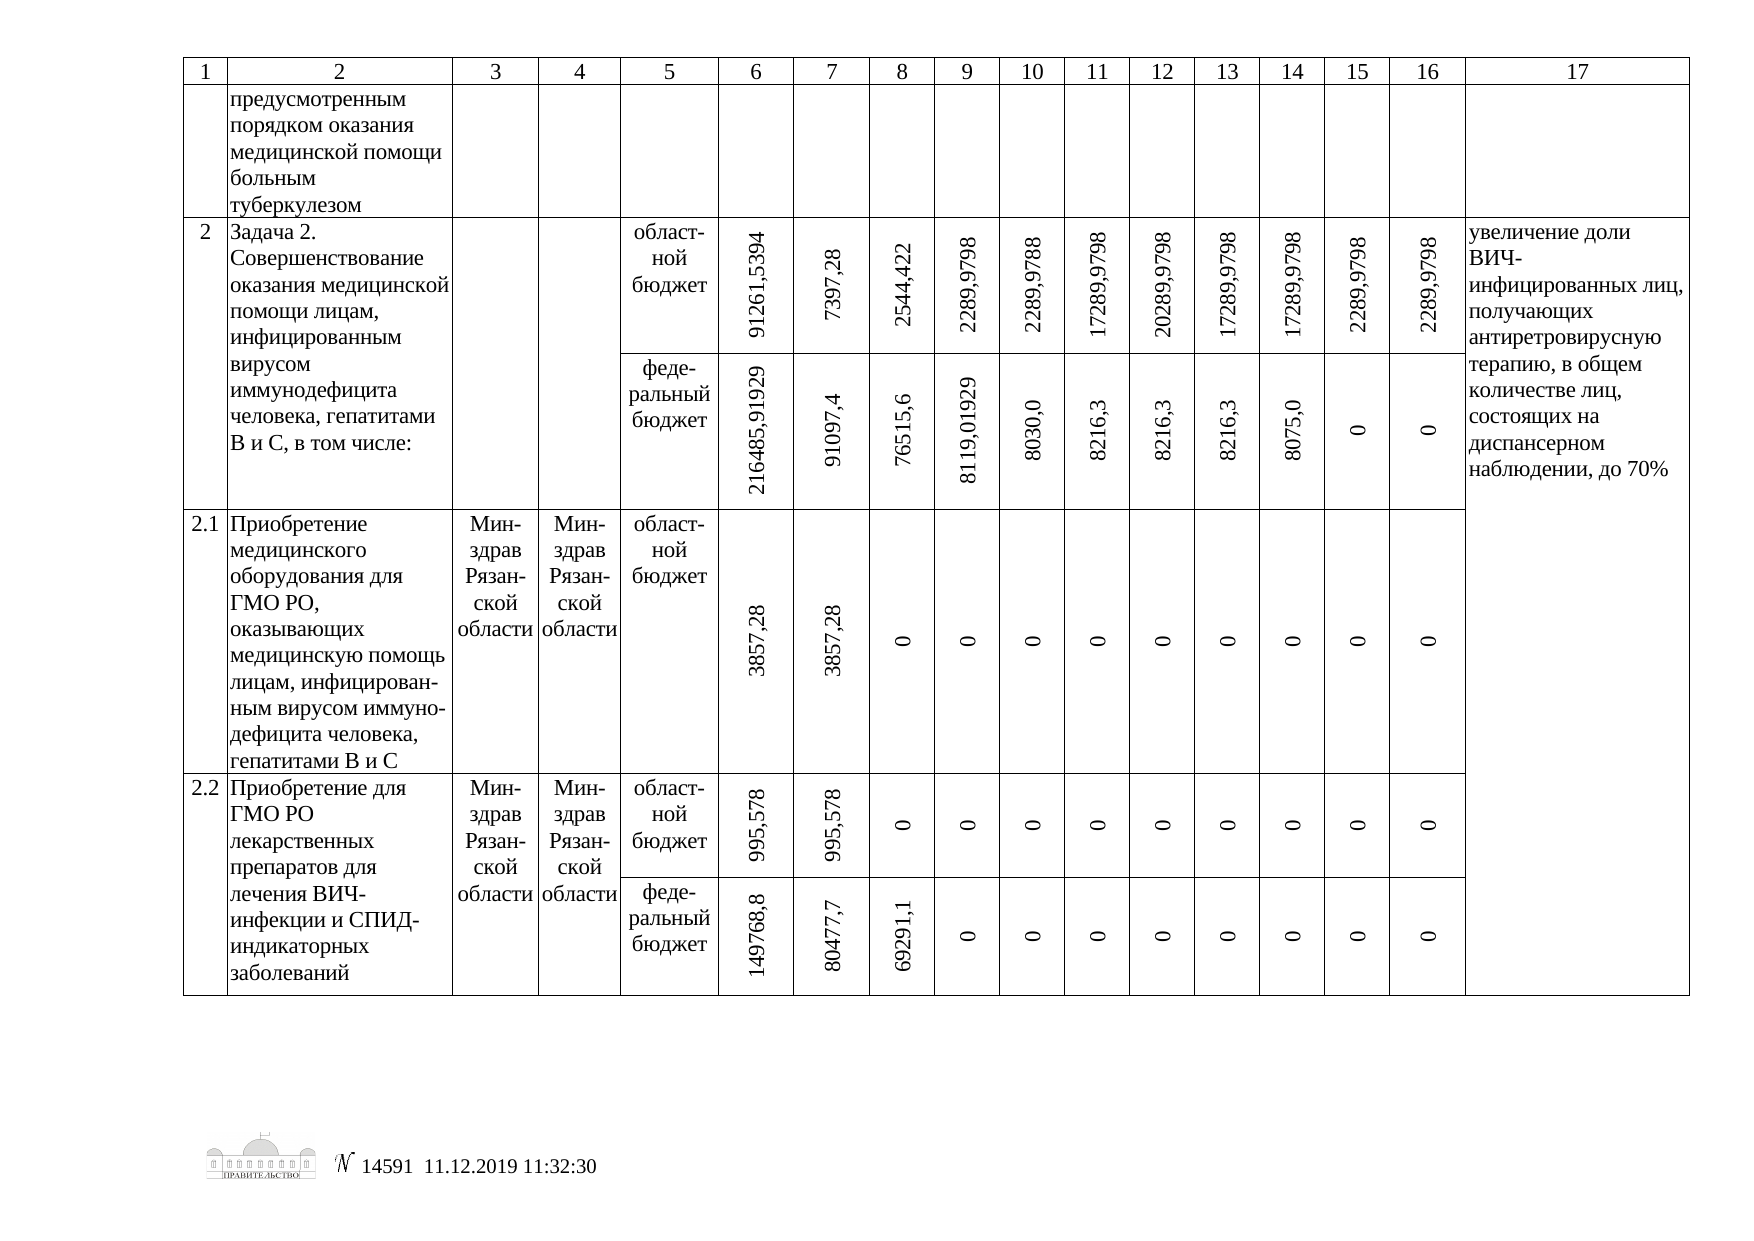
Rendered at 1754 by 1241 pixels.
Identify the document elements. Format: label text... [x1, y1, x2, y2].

table_header 8 [870, 58, 934, 84]
table_cell 0 [1260, 774, 1324, 877]
table_cell 91261,5394 [719, 218, 793, 352]
table_header 11 [1065, 58, 1129, 84]
table_cell 0 [1390, 774, 1465, 877]
table_cell 8216,3 [1130, 354, 1194, 508]
table_cell 2289,9798 [1325, 218, 1389, 352]
table_cell 0 [935, 510, 999, 773]
table_cell [794, 85, 869, 217]
table_cell Приобретение для ГМО РО лекарственных препаратов для лечения ВИЧ-инфекции и СПИД-индикаторных заболеваний [228, 774, 452, 995]
table_header 5 [621, 58, 718, 84]
table_cell област-ной бюджет [621, 510, 718, 773]
table_cell [539, 218, 620, 508]
table_cell 20289,9798 [1130, 218, 1194, 352]
table_cell [1130, 85, 1194, 217]
table_cell 0 [1390, 510, 1465, 773]
table_cell увеличение доли ВИЧ-инфицированных лиц, получающих антиретровирусную терапию, в общем количестве лиц, состоящих на диспансерном наблюдении, до 70% [1466, 218, 1689, 995]
table_cell област-ной бюджет [621, 218, 718, 352]
table_cell [621, 85, 718, 217]
table_cell Мин-здрав Рязан-ской области [539, 774, 620, 995]
table_cell [184, 85, 227, 217]
table_cell 0 [1195, 878, 1259, 995]
table_cell 3857,28 [719, 510, 793, 773]
table_cell 8216,3 [1195, 354, 1259, 508]
table_cell 17289,9798 [1195, 218, 1259, 352]
table_cell 8075,0 [1260, 354, 1324, 508]
table_cell 0 [935, 774, 999, 877]
table_header 2 [228, 58, 452, 84]
table_cell феде-ральный бюджет [621, 878, 718, 995]
table_cell [539, 85, 620, 217]
table_cell 0 [1325, 774, 1389, 877]
table_cell 2.2 [184, 774, 227, 995]
table_cell 995,578 [719, 774, 793, 877]
table_cell 8119,01929 [935, 354, 999, 508]
table_cell 80477,7 [794, 878, 869, 995]
table_cell [719, 85, 793, 217]
table_cell 2289,9788 [1000, 218, 1064, 352]
table_cell 0 [1390, 354, 1465, 508]
table_header 6 [719, 58, 793, 84]
table_cell 0 [870, 774, 934, 877]
table_cell [1466, 85, 1689, 217]
table_header 4 [539, 58, 620, 84]
table_cell 0 [935, 878, 999, 995]
table_cell 17289,9798 [1260, 218, 1324, 352]
table_cell 2.1 [184, 510, 227, 773]
table_cell 0 [1065, 878, 1129, 995]
table_cell [1260, 85, 1324, 217]
table_cell 0 [1130, 878, 1194, 995]
table_cell 0 [1065, 510, 1129, 773]
table_cell Мин-здрав Рязан-ской области [453, 510, 538, 773]
table_header 12 [1130, 58, 1194, 84]
table_cell 0 [1130, 510, 1194, 773]
table_cell Приобретение медицинского оборудования для ГМО РО, оказывающих медицинскую помощь лицам, инфицирован-ным вирусом иммуно-дефицита человека, гепатитами В и С [228, 510, 452, 773]
table_cell 8216,3 [1065, 354, 1129, 508]
table_cell област-ной бюджет [621, 774, 718, 877]
table_header 3 [453, 58, 538, 84]
table_cell 0 [1130, 774, 1194, 877]
table_header 15 [1325, 58, 1389, 84]
table_header 14 [1260, 58, 1324, 84]
table_cell Мин-здрав Рязан-ской области [539, 510, 620, 773]
table_cell [1065, 85, 1129, 217]
table_cell 17289,9798 [1065, 218, 1129, 352]
table_cell 69291,1 [870, 878, 934, 995]
table_cell 2289,9798 [1390, 218, 1465, 352]
table_header 9 [935, 58, 999, 84]
table_header 10 [1000, 58, 1064, 84]
table_cell 2 [184, 218, 227, 508]
table_cell 0 [1000, 878, 1064, 995]
table_cell предусмотренным порядком оказания медицинской помощи больным туберкулезом [228, 85, 452, 217]
table_cell 0 [1260, 510, 1324, 773]
table_header 17 [1466, 58, 1689, 84]
table_cell [935, 85, 999, 217]
table_header 13 [1195, 58, 1259, 84]
table_cell 7397,28 [794, 218, 869, 352]
table_header 7 [794, 58, 869, 84]
table_cell 76515,6 [870, 354, 934, 508]
table_header 16 [1390, 58, 1465, 84]
table_cell 0 [1065, 774, 1129, 877]
table_cell [1195, 85, 1259, 217]
table_cell 0 [1260, 878, 1324, 995]
picture [206, 1132, 316, 1179]
table_cell 0 [1000, 510, 1064, 773]
table_cell 0 [1325, 510, 1389, 773]
table_cell [453, 85, 538, 217]
table_cell 0 [1195, 510, 1259, 773]
table_cell 0 [1325, 354, 1389, 508]
table_cell 149768,8 [719, 878, 793, 995]
table_cell 0 [1000, 774, 1064, 877]
table_cell 0 [1195, 774, 1259, 877]
table_cell Задача 2. Совершенствование оказания медицинской помощи лицам, инфицированным вирусом иммунодефицита человека, гепатитами В и С, в том числе: [228, 218, 452, 508]
table_cell [1325, 85, 1389, 217]
table_cell [870, 85, 934, 217]
table_cell [453, 218, 538, 508]
table_cell [1000, 85, 1064, 217]
table_cell 91097,4 [794, 354, 869, 508]
table_cell 2289,9798 [935, 218, 999, 352]
table_cell феде-ральный бюджет [621, 354, 718, 508]
table_cell Мин-здрав Рязан-ской области [453, 774, 538, 995]
table_cell 3857,28 [794, 510, 869, 773]
table_cell 0 [1390, 878, 1465, 995]
table_header 1 [184, 58, 227, 84]
table_cell [1390, 85, 1465, 217]
table_cell 8030,0 [1000, 354, 1064, 508]
picture [330, 1150, 359, 1174]
table_cell 995,578 [794, 774, 869, 877]
table_cell 216485,91929 [719, 354, 793, 508]
table_cell 0 [870, 510, 934, 773]
table_cell 0 [1325, 878, 1389, 995]
table_cell 2544,422 [870, 218, 934, 352]
